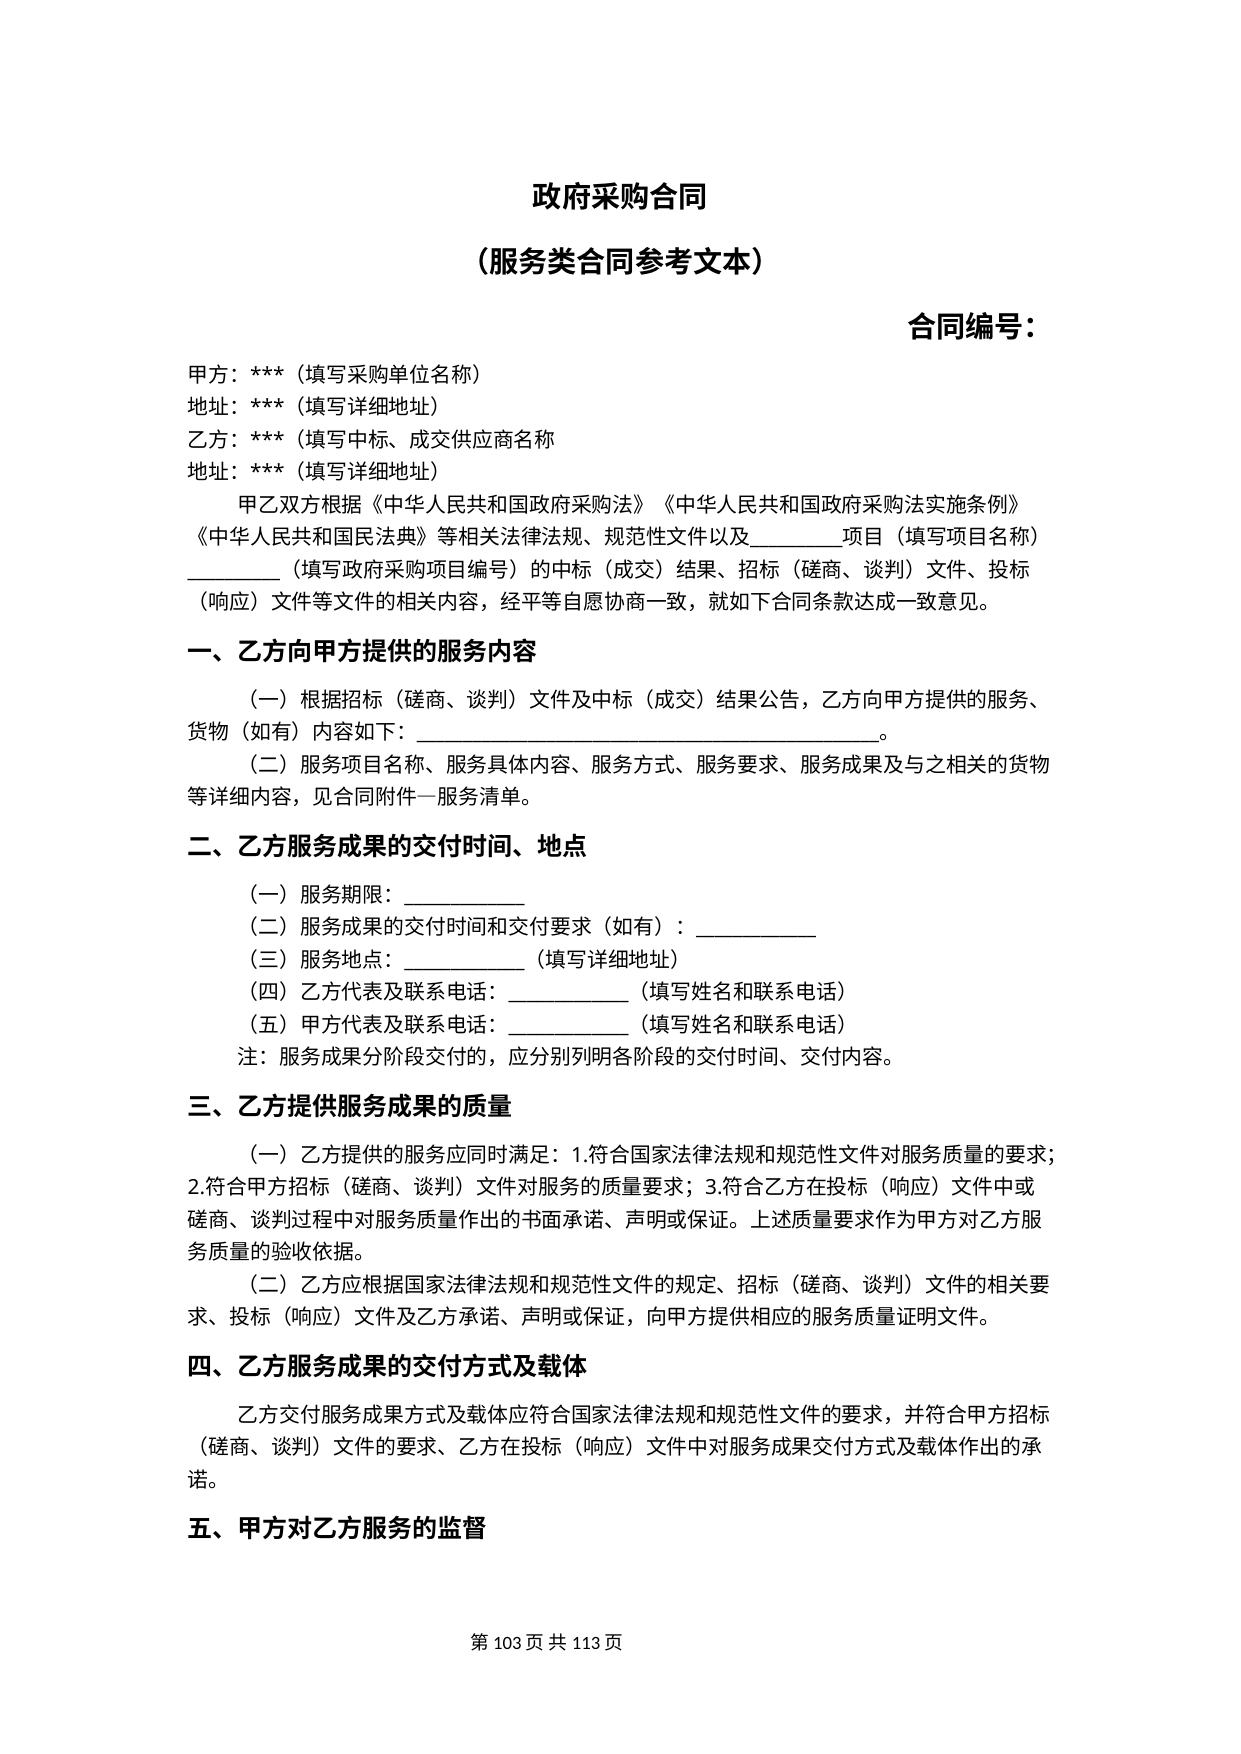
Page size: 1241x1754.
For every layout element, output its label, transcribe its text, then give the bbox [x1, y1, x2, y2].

text 注：服务成果分阶段交付的，应分别列明各阶段的交付时间、交付内容。 [187, 1039, 1053, 1072]
text 合同编号： [187, 292, 1053, 357]
text 五、甲方对乙方服务的监督 [187, 1494, 1053, 1559]
text 四、乙方服务成果的交付方式及载体 [187, 1332, 1053, 1397]
text （二）乙方应根据国家法律法规和规范性文件的规定、招标（磋商、谈判）文件的相关要求、投标（响应）文件及乙方承诺、声明或保证，向甲方提供相应的服务质量证明文件。 [187, 1267, 1053, 1332]
text （二）服务项目名称、服务具体内容、服务方式、服务要求、服务成果及与之相关的货物等详细内容，见合同附件—服务清单。 [187, 747, 1053, 812]
text 政府采购合同 [187, 162, 1053, 227]
text （三）服务地点：_____________（填写详细地址） [187, 942, 1053, 974]
text 地址：***（填写详细地址） [187, 389, 1053, 422]
text 地址：***（填写详细地址） [187, 454, 1053, 487]
text 一、乙方向甲方提供的服务内容 [187, 617, 1053, 682]
text （一）服务期限：_____________ [187, 877, 1053, 909]
text （服务类合同参考文本） [187, 227, 1053, 292]
text 甲方：***（填写采购单位名称） [187, 357, 1053, 389]
text 甲乙双方根据《中华人民共和国政府采购法》《中华人民共和国政府采购法实施条例》《中华人民共和国民法典》等相关法律法规、规范性文件以及__________项目（填写项目名称）__________（填写政府采购项目编号）的中标（成交）结果、招标（磋商、谈判）文件、投标（响应）文件等文件的相关内容，经平等自愿协商一致，就如下合同条款达成一致意见。 [187, 487, 1053, 617]
text （四）乙方代表及联系电话：_____________（填写姓名和联系电话） [187, 974, 1053, 1007]
text 乙方交付服务成果方式及载体应符合国家法律法规和规范性文件的要求，并符合甲方招标（磋商、谈判）文件的要求、乙方在投标（响应）文件中对服务成果交付方式及载体作出的承诺。 [187, 1397, 1053, 1494]
text （一）乙方提供的服务应同时满足：1.符合国家法律法规和规范性文件对服务质量的要求；2.符合甲方招标（磋商、谈判）文件对服务的质量要求；3.符合乙方在投标（响应）文件中或磋商、谈判过程中对服务质量作出的书面承诺、声明或保证。上述质量要求作为甲方对乙方服务质量的验收依据。 [187, 1137, 1053, 1267]
text （一）根据招标（磋商、谈判）文件及中标（成交）结果公告，乙方向甲方提供的服务、货物（如有）内容如下：__________________________________________________。 [187, 682, 1053, 747]
text 二、乙方服务成果的交付时间、地点 [187, 812, 1053, 877]
text （五）甲方代表及联系电话：_____________（填写姓名和联系电话） [187, 1007, 1053, 1039]
text 乙方：***（填写中标、成交供应商名称 [187, 422, 1053, 454]
text （二）服务成果的交付时间和交付要求（如有）：_____________ [187, 909, 1053, 942]
text 三、乙方提供服务成果的质量 [187, 1072, 1053, 1137]
